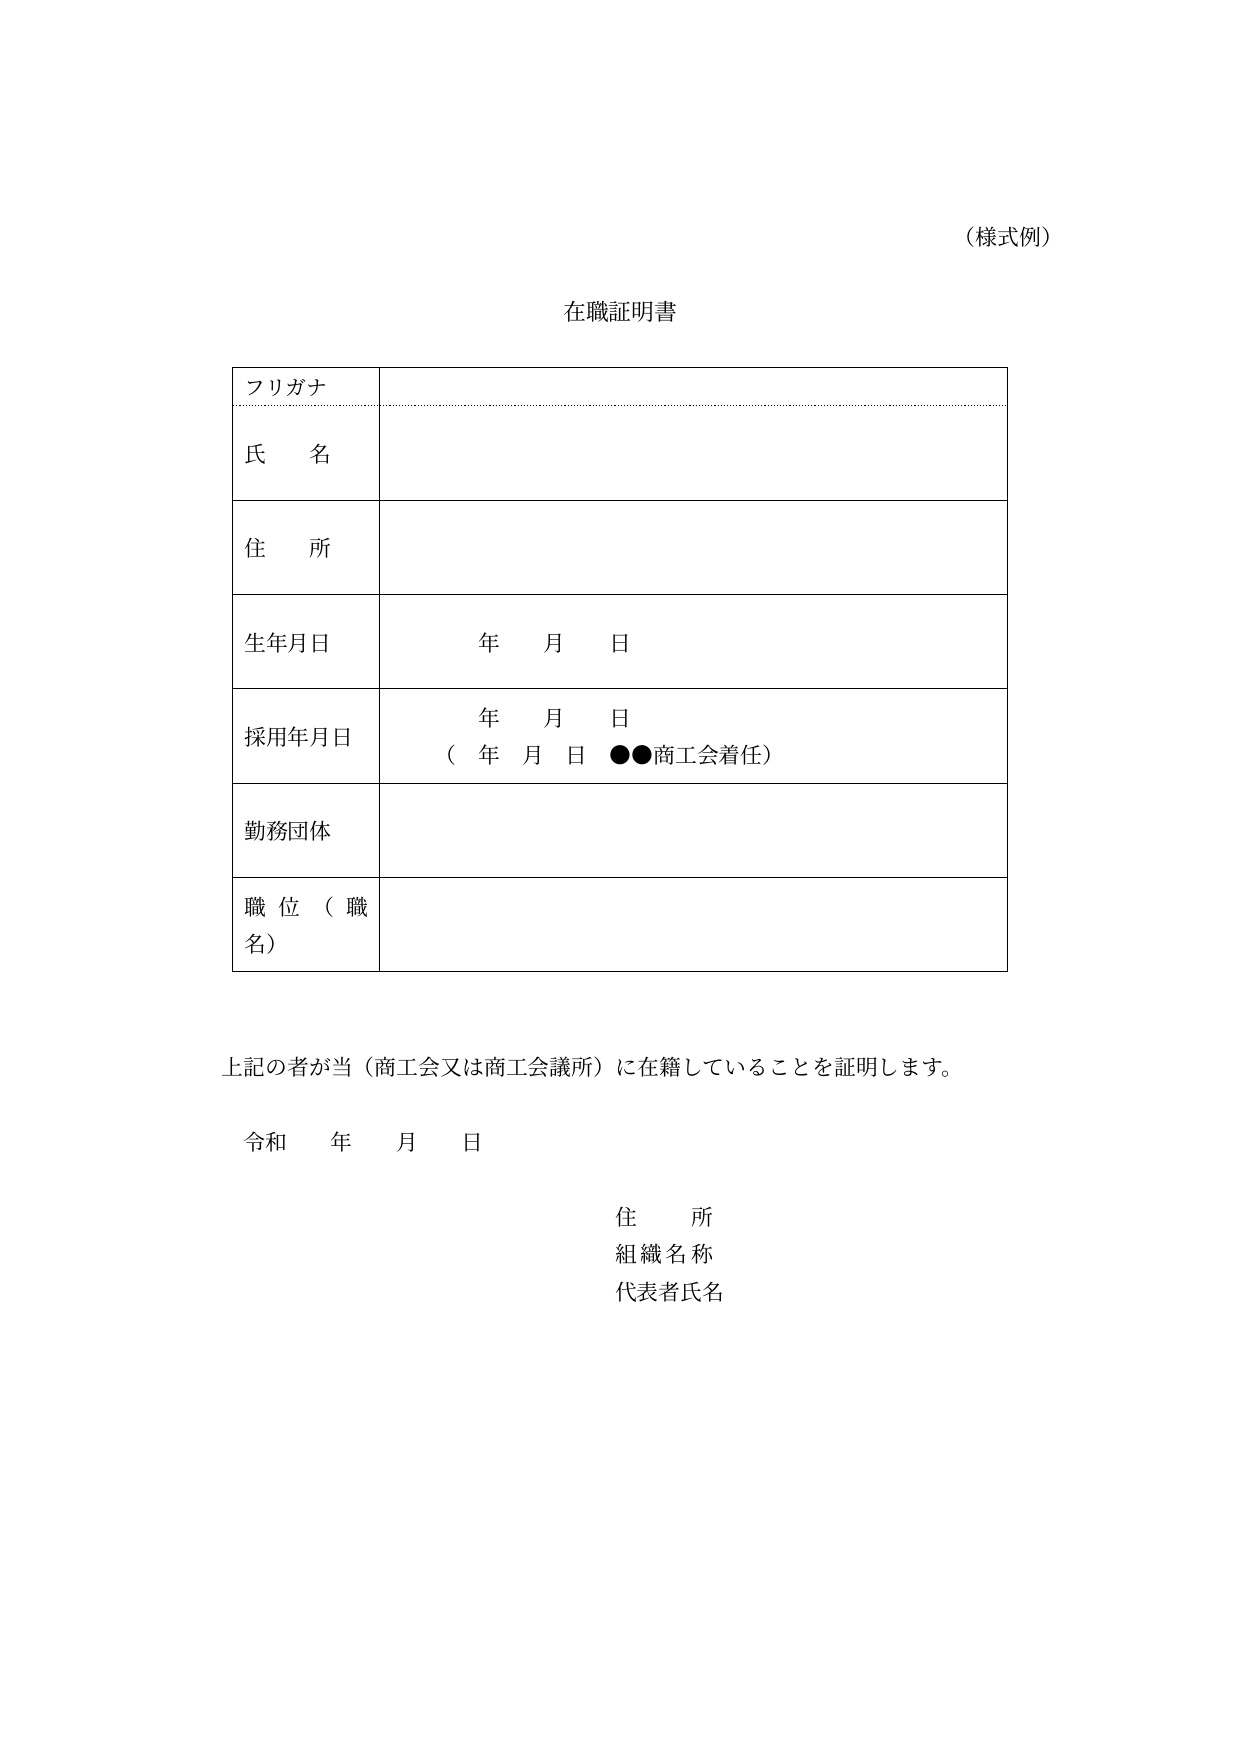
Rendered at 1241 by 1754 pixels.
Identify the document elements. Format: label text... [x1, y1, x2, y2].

table_cell 勤務団体 [233, 784, 379, 877]
table_cell 採用年月日 [233, 689, 379, 782]
table_cell [380, 405, 1007, 499]
table_cell 職位（職名） [233, 878, 379, 971]
table_cell 生年月日 [233, 595, 379, 688]
table_header [380, 368, 1007, 405]
table_cell 氏 名 [233, 405, 379, 499]
table_cell [380, 878, 1007, 971]
table_cell 住 所 [233, 501, 379, 594]
text 住 所 [177, 1197, 1063, 1234]
text 上記の者が当（商工会又は商工会議所）に在籍していることを証明します。 [177, 1047, 1063, 1084]
table_cell 年 月 日 [380, 595, 1007, 688]
text 在職証明書 [177, 292, 1063, 329]
table_cell 年 月 日 （ 年 月 日 ●●商工会着任） [380, 689, 1007, 782]
text 令和 年 月 日 [177, 1122, 1063, 1159]
text （様式例） [177, 217, 1063, 254]
text 代表者氏名 [177, 1272, 1063, 1309]
table_cell [380, 501, 1007, 594]
table_cell [380, 784, 1007, 877]
text 組織名称 [177, 1234, 1063, 1272]
table_header フリガナ [233, 368, 379, 405]
